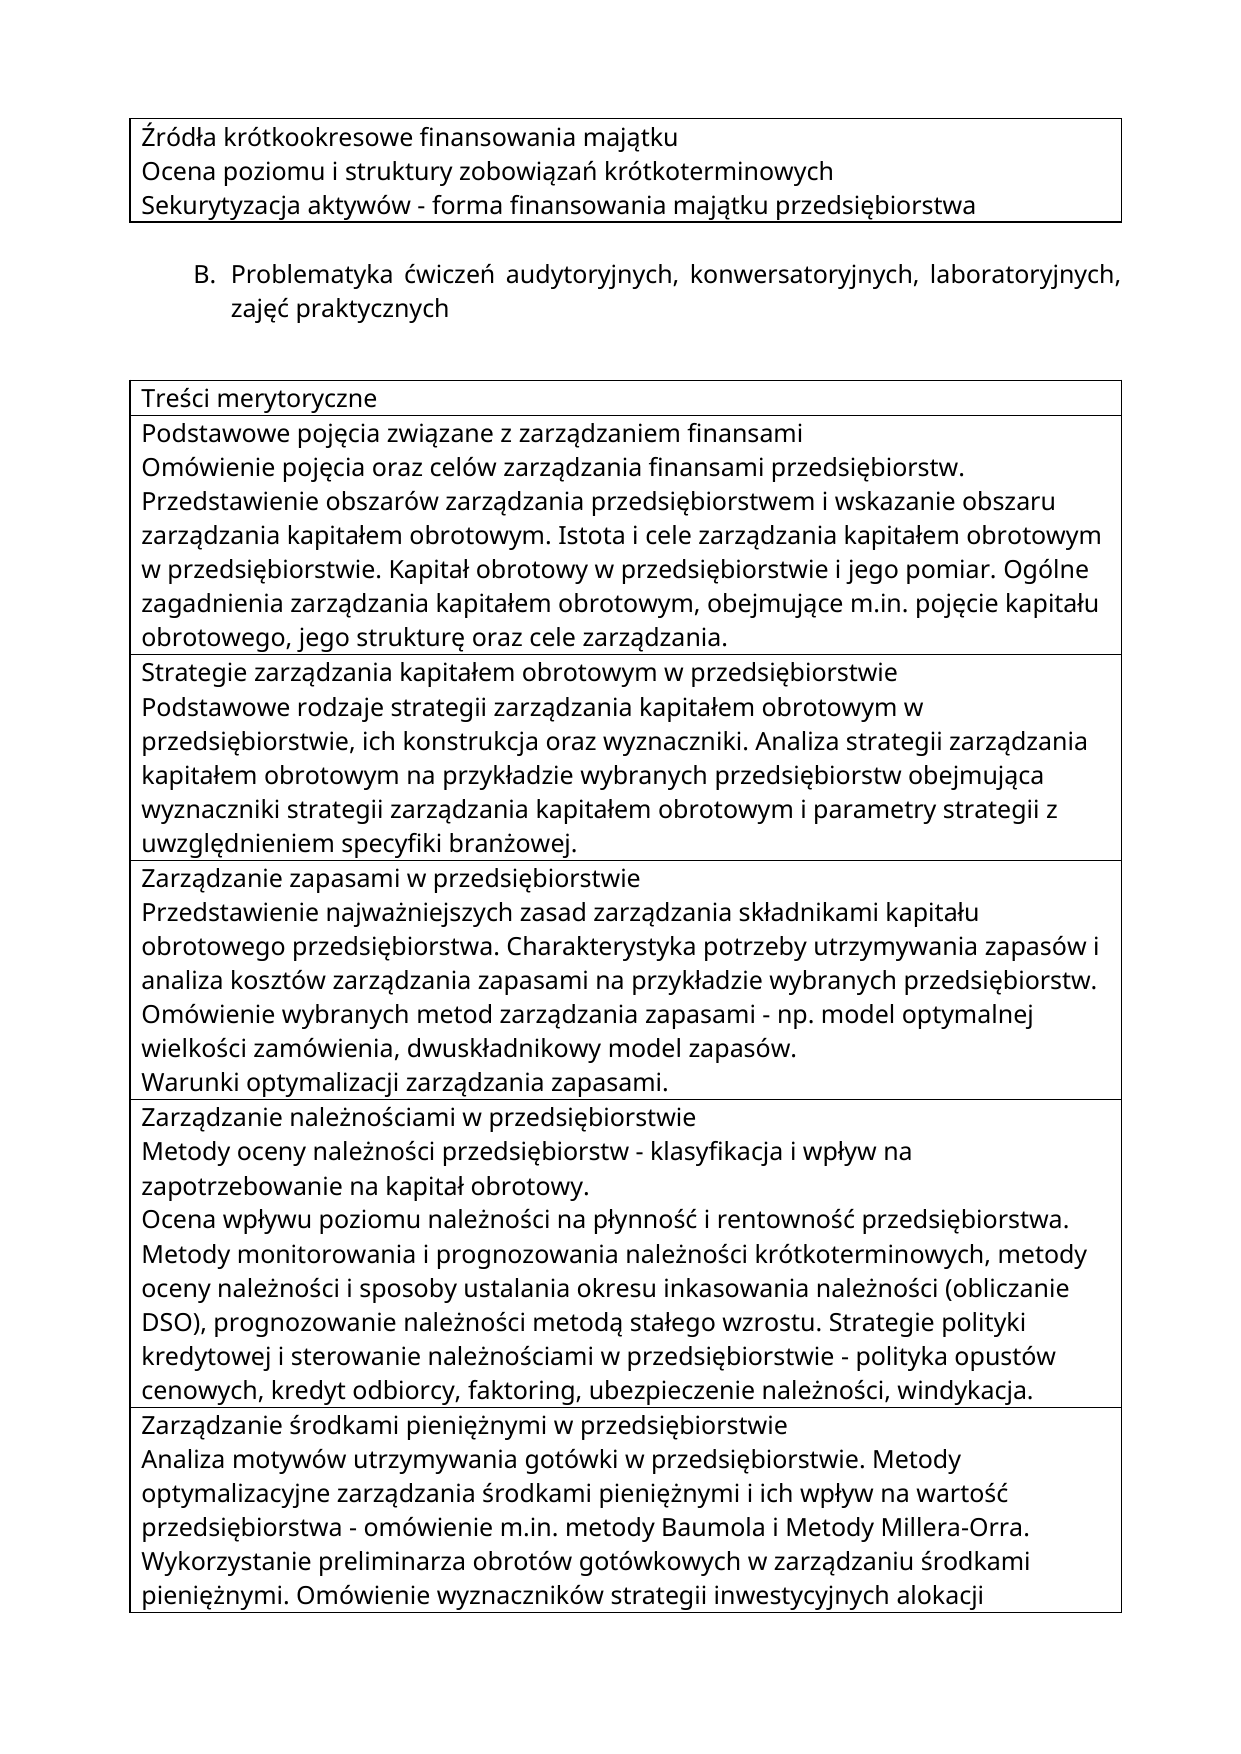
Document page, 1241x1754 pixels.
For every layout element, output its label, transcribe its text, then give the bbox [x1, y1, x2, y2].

table_cell Strategie zarządzania kapitałem obrotowym w przedsiębiorstwie Podstawowe rodzaje strategii zarządzania kapitałem obrotowym w przedsiębiorstwie, ich konstrukcja oraz wyznaczniki. Analiza strategii zarządzania kapitałem obrotowym na przykładzie wybranych przedsiębiorstw obejmująca wyznaczniki strategii zarządzania kapitałem obrotowym i parametry strategii z uwzględnieniem specyfiki branżowej. [131, 655, 1121, 859]
table_cell Źródła krótkookresowe finansowania majątku Ocena poziomu i struktury zobowiązań krótkoterminowych Sekurytyzacja aktywów - forma finansowania majątku przedsiębiorstwa [131, 119, 1121, 221]
table_header Treści merytoryczne [131, 381, 1121, 414]
table_cell Podstawowe pojęcia związane z zarządzaniem finansami Omówienie pojęcia oraz celów zarządzania finansami przedsiębiorstw. Przedstawienie obszarów zarządzania przedsiębiorstwem i wskazanie obszaru zarządzania kapitałem obrotowym. Istota i cele zarządzania kapitałem obrotowym w przedsiębiorstwie. Kapitał obrotowy w przedsiębiorstwie i jego pomiar. Ogólne zagadnienia zarządzania kapitałem obrotowym, obejmujące m.in. pojęcie kapitału obrotowego, jego strukturę oraz cele zarządzania. [131, 416, 1121, 654]
table_cell Zarządzanie należnościami w przedsiębiorstwie Metody oceny należności przedsiębiorstw - klasyfikacja i wpływ na zapotrzebowanie na kapitał obrotowy. Ocena wpływu poziomu należności na płynność i rentowność przedsiębiorstwa. Metody monitorowania i prognozowania należności krótkoterminowych, metody oceny należności i sposoby ustalania okresu inkasowania należności (obliczanie DSO), prognozowanie należności metodą stałego wzrostu. Strategie polityki kredytowej i sterowanie należnościami w przedsiębiorstwie - polityka opustów cenowych, kredyt odbiorcy, faktoring, ubezpieczenie należności, windykacja. [131, 1100, 1121, 1407]
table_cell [131, 1408, 1121, 1612]
list Problematyka ćwiczeń audytoryjnych, konwersatoryjnych, laboratoryjnych, zajęć praktycznych [193, 256, 1122, 324]
table_cell Zarządzanie zapasami w przedsiębiorstwie Przedstawienie najważniejszych zasad zarządzania składnikami kapitału obrotowego przedsiębiorstwa. Charakterystyka potrzeby utrzymywania zapasów i analiza kosztów zarządzania zapasami na przykładzie wybranych przedsiębiorstw. Omówienie wybranych metod zarządzania zapasami - np. model optymalnej wielkości zamówienia, dwuskładnikowy model zapasów. Warunki optymalizacji zarządzania zapasami. [131, 861, 1121, 1099]
